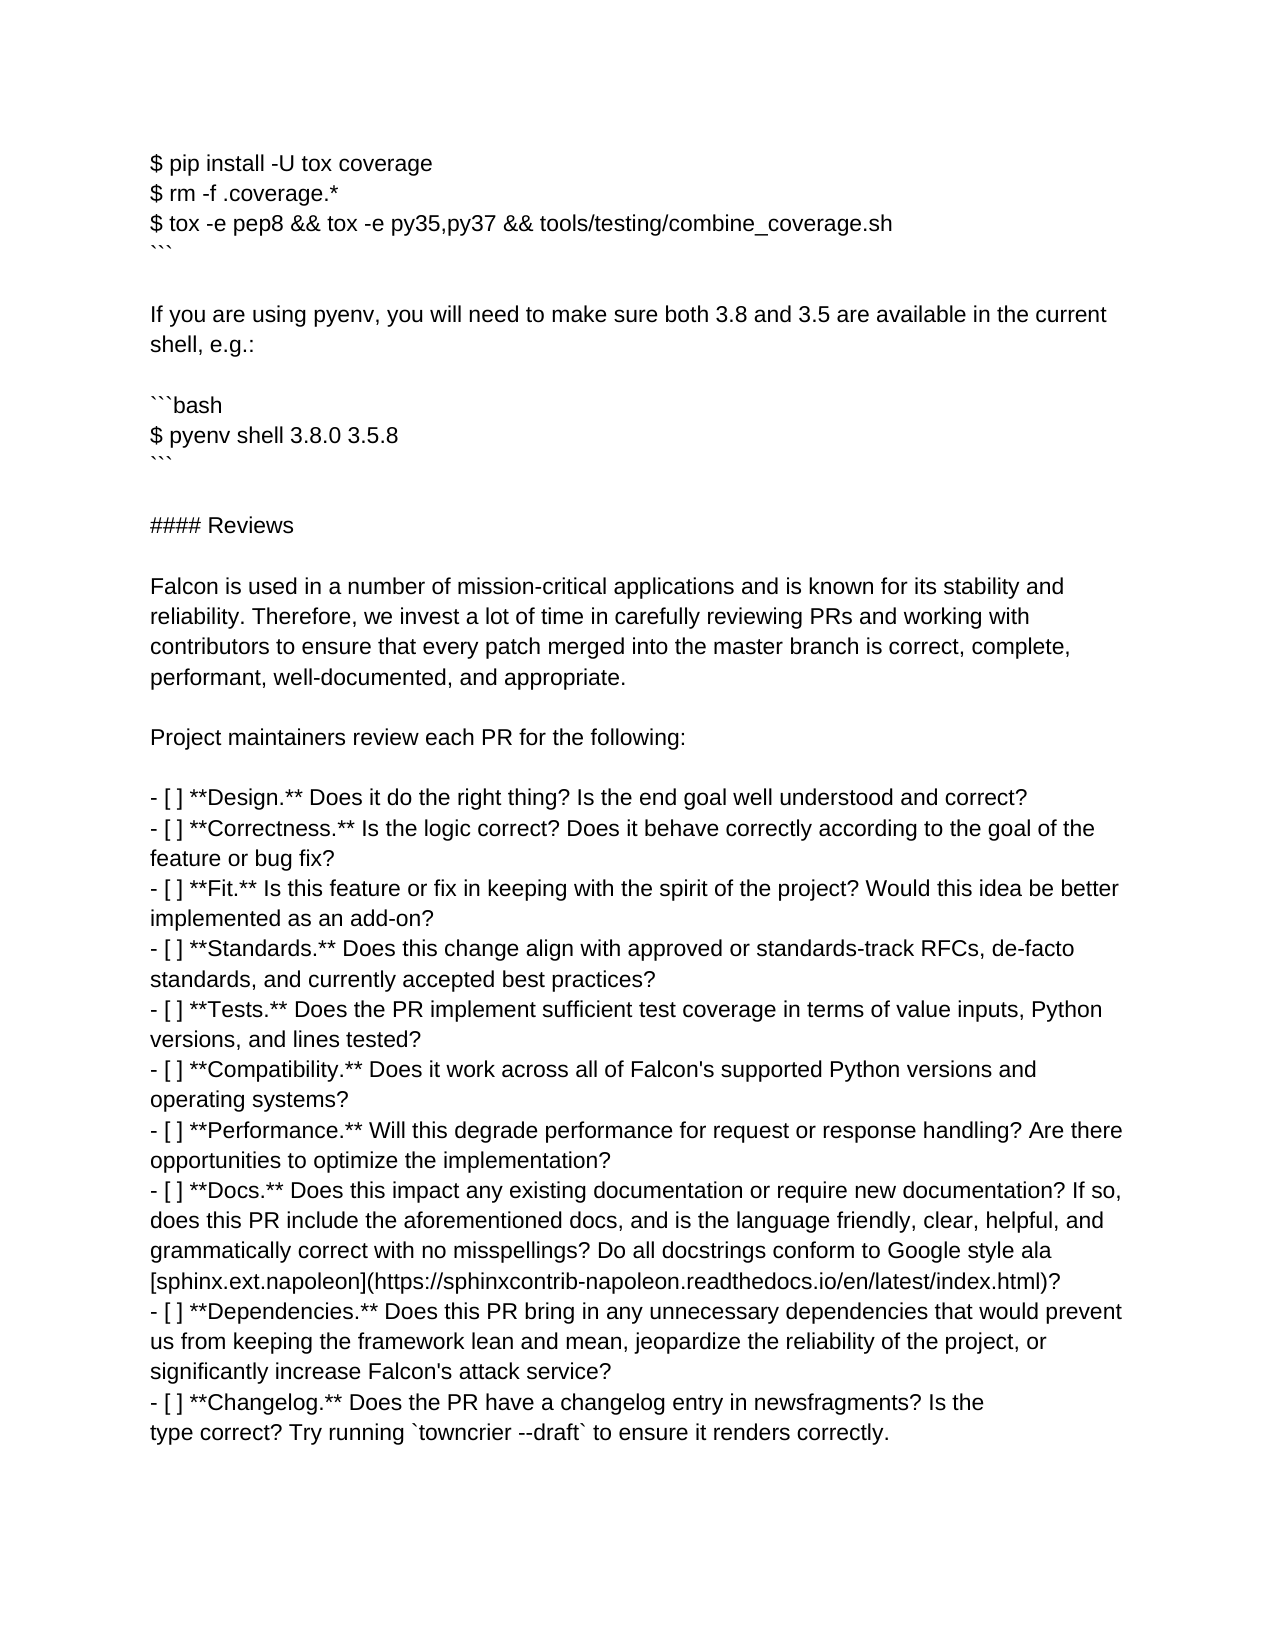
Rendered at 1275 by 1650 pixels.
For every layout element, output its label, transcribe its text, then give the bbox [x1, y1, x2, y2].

text - [ ] **Tests.** Does the PR implement sufficient test coverage in terms of value inputs, Python versions, and lines tested? [150, 996, 1125, 1052]
text - [ ] **Changelog.** Does the PR have a changelog entry in newsfragments? Is the [150, 1388, 1125, 1415]
text If you are using pyenv, you will need to make sure both 3.8 and 3.5 are available in the current shell, e.g.: [150, 301, 1125, 358]
text - [ ] **Performance.** Will this degrade performance for request or response handling? Are there opportunities to optimize the implementation? [150, 1117, 1125, 1173]
text - [ ] **Dependencies.** Does this PR bring in any unnecessary dependencies that would prevent us from keeping the framework lean and mean, jeopardize the reliability of the project, or significantly increase Falcon's attack service? [150, 1298, 1125, 1385]
text ``` [150, 452, 1125, 478]
text - [ ] **Compatibility.** Does it work across all of Falcon's supported Python versions and operating systems? [150, 1056, 1125, 1113]
text - [ ] **Fit.** Is this feature or fix in keeping with the spirit of the project? Would this idea be better implemented as an add-on? [150, 875, 1125, 932]
text - [ ] **Docs.** Does this impact any existing documentation or require new documentation? If so, does this PR include the aforementioned docs, and is the language friendly, clear, helpful, and grammatically correct with no misspellings? Do all docstrings conform to Google style ala [sphinx.ext.napoleon](https://sphinxcontrib-napoleon.readthedocs.io/en/latest/index.html)? [150, 1177, 1125, 1294]
text - [ ] **Design.** Does it do the right thing? Is the end goal well understood and correct? [150, 784, 1125, 811]
text ``` [150, 241, 1125, 267]
text - [ ] **Correctness.** Is the logic correct? Does it behave correctly according to the goal of the feature or bug fix? [150, 814, 1125, 871]
text $ pyenv shell 3.8.0 3.5.8 [150, 422, 1125, 448]
text type correct? Try running `towncrier --draft` to ensure it renders correctly. [150, 1419, 1125, 1445]
text Project maintainers review each PR for the following: [150, 724, 1125, 750]
text $ tox -e pep8 && tox -e py35,py37 && tools/testing/combine_coverage.sh [150, 210, 1125, 237]
text $ rm -f .coverage.* [150, 180, 1125, 207]
text #### Reviews [150, 512, 1125, 539]
text ```bash [150, 392, 1125, 418]
text Falcon is used in a number of mission-critical applications and is known for its stability and reliability. Therefore, we invest a lot of time in carefully reviewing PRs and working with contributors to ensure that every patch merged into the master branch is correct, complete, performant, well-documented, and appropriate. [150, 573, 1125, 690]
text $ pip install -U tox coverage [150, 150, 1125, 176]
text - [ ] **Standards.** Does this change align with approved or standards-track RFCs, de-facto standards, and currently accepted best practices? [150, 935, 1125, 992]
